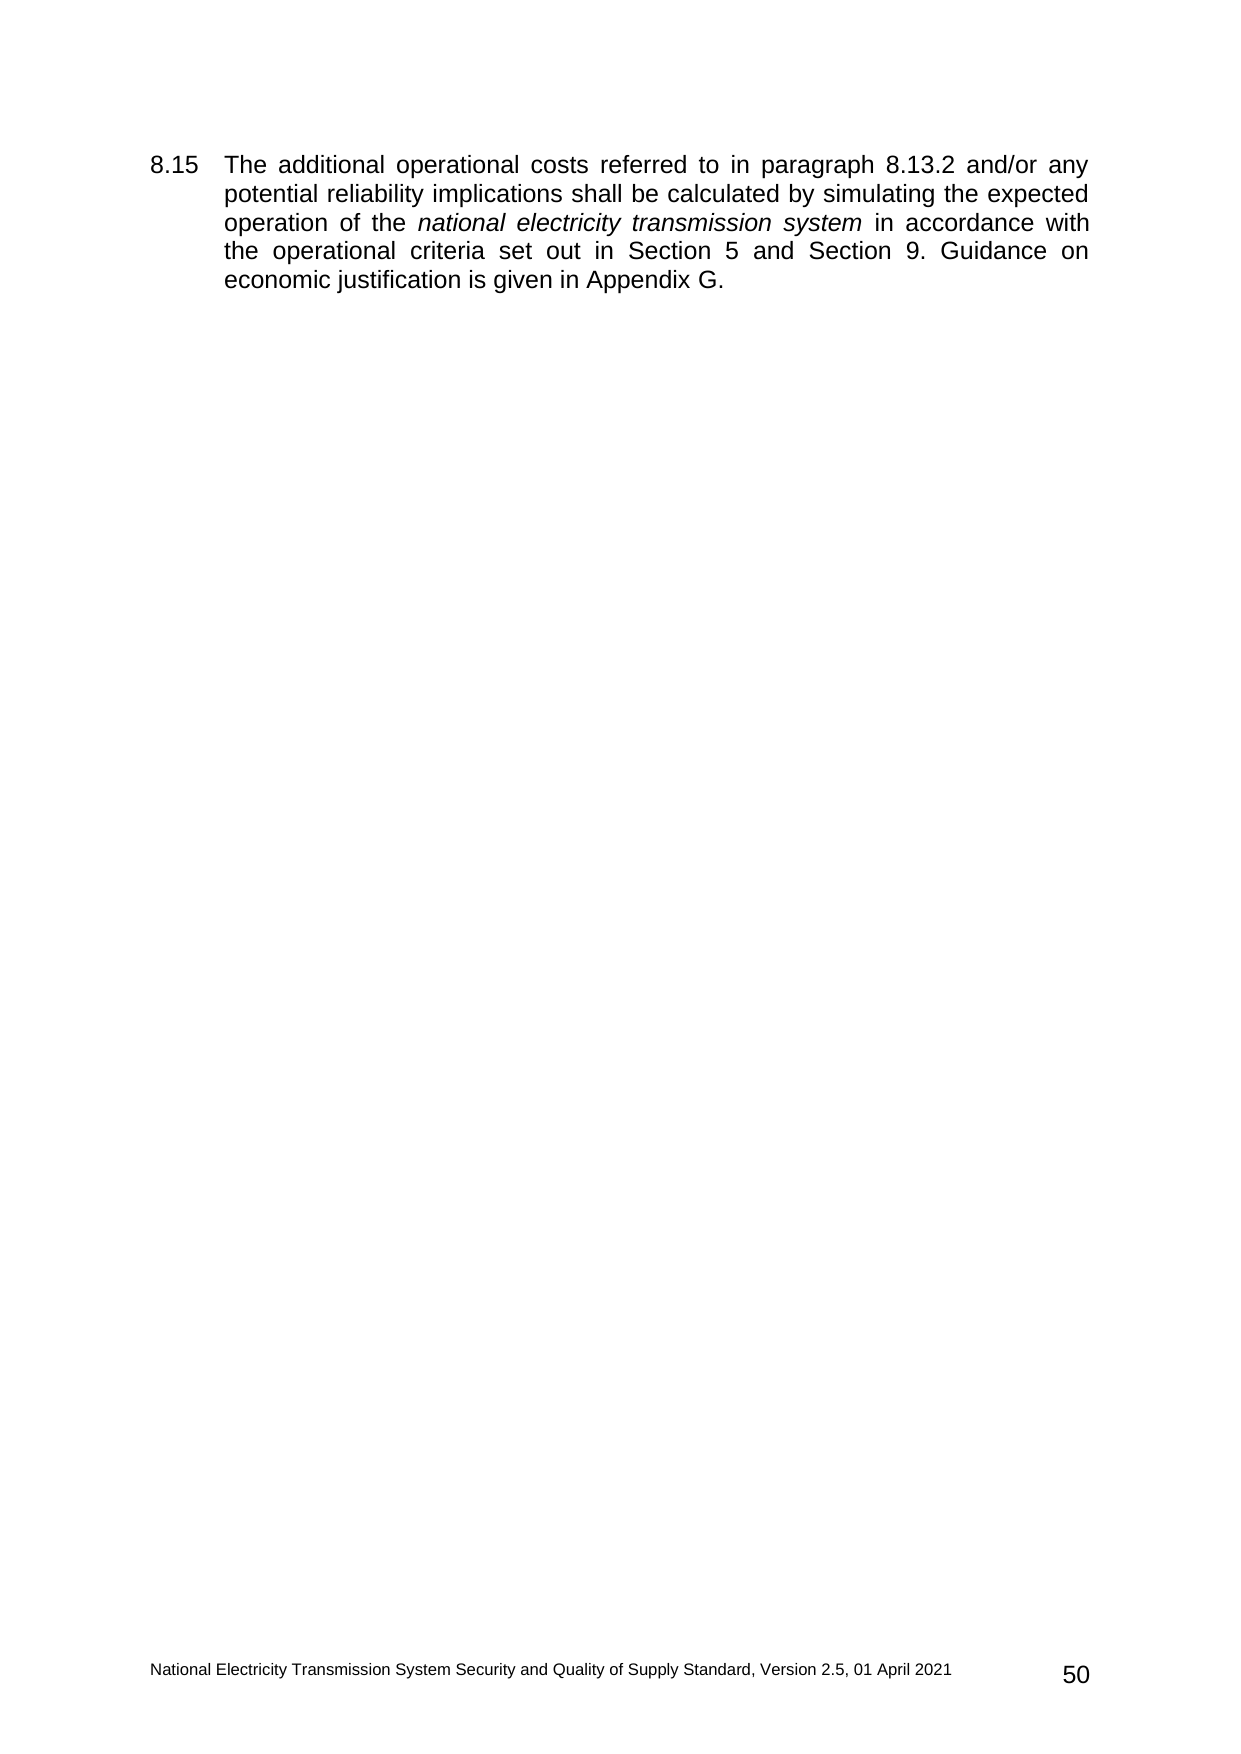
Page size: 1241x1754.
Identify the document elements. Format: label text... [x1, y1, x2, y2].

list The additional operational costs referred to in paragraph 8.13.2 and/or any potential reliability implications shall be calculated by simulating the expected operation of the national electricity transmission system in accordance with the operational criteria set out in Section 5 and Section 9. Guidance on economic justification is given in Appendix G. [150, 150, 1090, 294]
